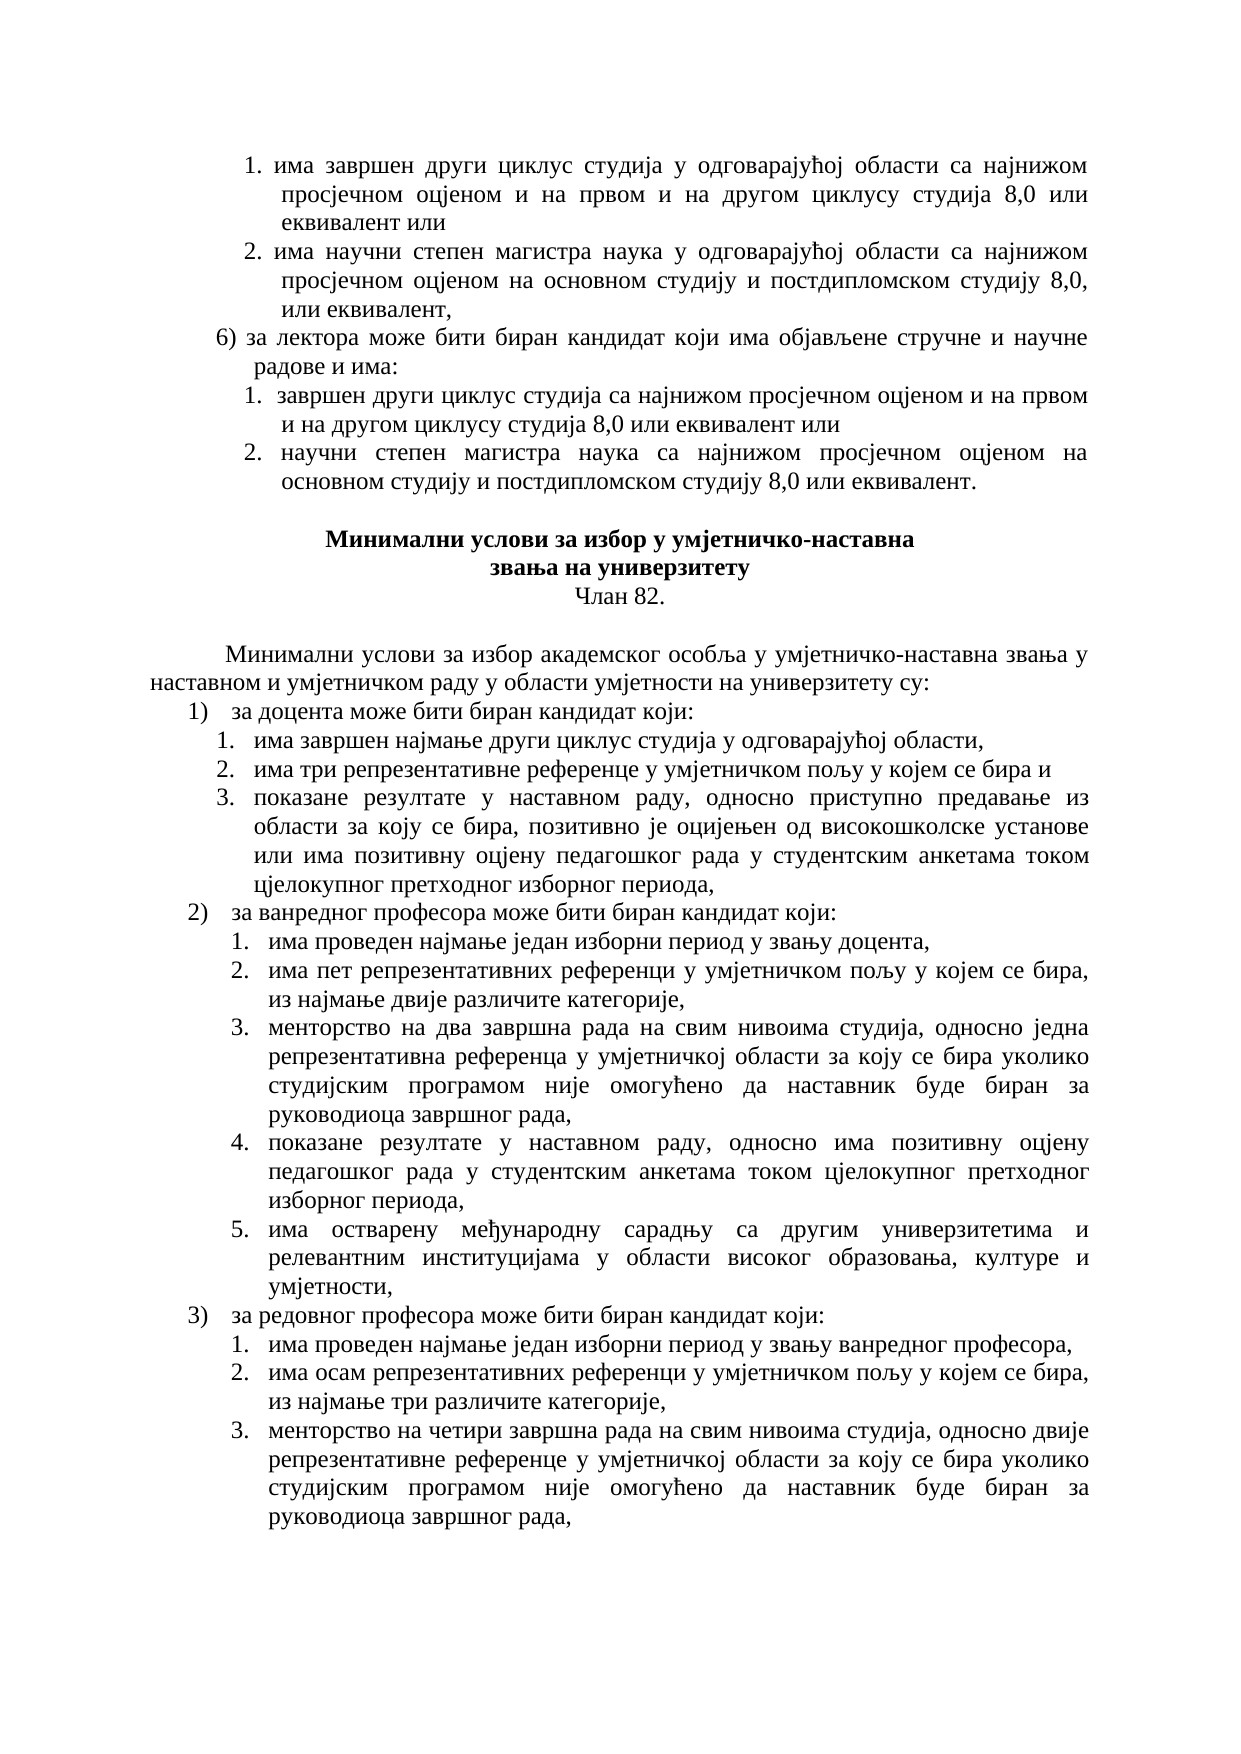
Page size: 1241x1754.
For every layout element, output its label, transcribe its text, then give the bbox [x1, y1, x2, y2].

text 1. има завршен други циклус студиja у одговарајућој области са најнижом просјечном оцјеном и на првом и на другом циклусу студија 8,0 или еквивалент или [244, 150, 1089, 236]
list има проведен најмање један изборни период у звању доцента, [231, 926, 1090, 955]
list показане резултате у наставном раду, односно приступно предавање из области за коју се бира, позитивно је оцијењен од високошколске установе или има позитивну оцјену педагошког рада у студентским анкетама током цјелокупног претходног изборног периода, [216, 782, 1090, 897]
list за ванредног професора може бити биран кандидат који: [187, 897, 1090, 926]
text 2. научни степен магистра наука са најнижом просјечном оцјеном на основном студију и постдипломском студију 8,0 или еквивалент. [244, 437, 1089, 495]
list за доцента може бити биран кандидат који: [187, 696, 1090, 725]
list менторство на два завршна рада на свим нивоима студија, односно једна репрезентативна референца у умјетничкој области за коју се бира уколико студијским програмом није омогућено да наставник буде биран за руководиоца завршног рада, [231, 1012, 1090, 1127]
list има осам репрезентативних референци у умјетничком пољу у којем се бира, из најмање три различите категорије, [231, 1357, 1090, 1415]
list има три репрезентативне референце у умјетничком пољу у којем се бира и [216, 754, 1090, 782]
list има проведен најмање један изборни период у звању ванредног професора, [231, 1329, 1090, 1357]
list за редовног професора може бити биран кандидат који: [187, 1300, 1090, 1329]
text Минимални услови за избор академског особља у умјетничко-наставна звања у наставном и умјетничком раду у области умјетности на универзитету су: [150, 639, 1090, 696]
list има пет репрезентативних референци у умјетничком пољу у којем се бира, из најмање двије различите категорије, [231, 955, 1090, 1012]
text 1. завршен други циклус студија са најнижом просјечном оцјеном и на првом и на другом циклусу студија 8,0 или еквивалент или [244, 380, 1089, 437]
text 6) за лектора може бити биран кандидат који има објављене стручне и научне радове и има: [216, 322, 1089, 380]
text 2. има научни степен магистра наука у одговарајућој области са најнижом просјечном оцјеном на основном студију и постдипломском студију 8,0, или еквивалент, [244, 236, 1089, 322]
list менторство на четири завршна рада на свим нивоима студија, односно двије репрезентативне референце у умјетничкој области за коју се бира уколико студијским програмом није омогућено да наставник буде биран за руководиоца завршног рада, [231, 1415, 1090, 1530]
list има завршен најмање други циклус студија у одговарајућој области, [216, 725, 1090, 754]
text звања на универзитету [150, 552, 1090, 581]
list има остварену међународну сарадњу са другим универзитетима и релевантним институцијама у области високог образовања, културе и умјетности, [231, 1214, 1090, 1300]
text Минимални услови за избор у умјетничко-наставна [150, 524, 1090, 552]
text Члан 82. [150, 581, 1090, 610]
list показане резултате у наставном раду, односно има позитивну оцјену педагошког рада у студентским анкетама током цјелокупног претходног изборног периода, [231, 1127, 1090, 1214]
